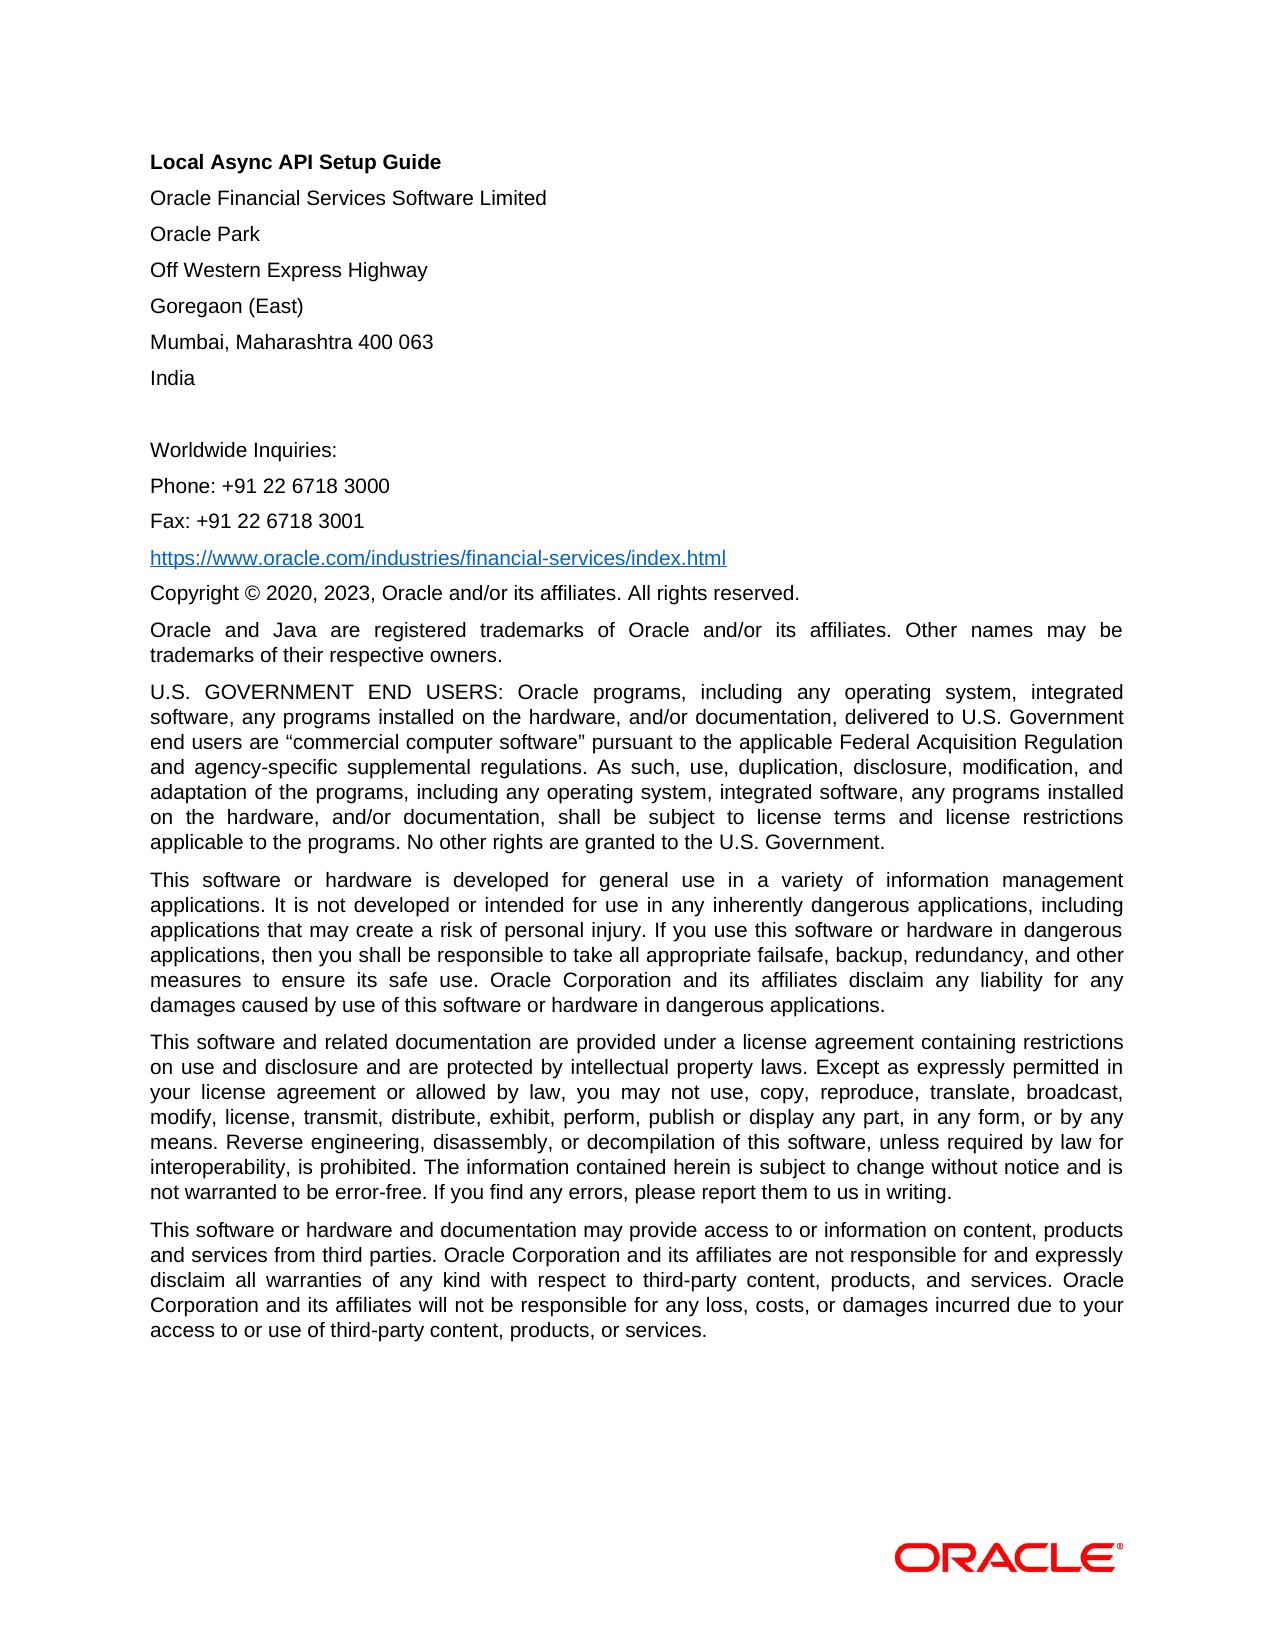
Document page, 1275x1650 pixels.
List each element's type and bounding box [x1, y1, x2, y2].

picture [892, 1540, 1125, 1575]
